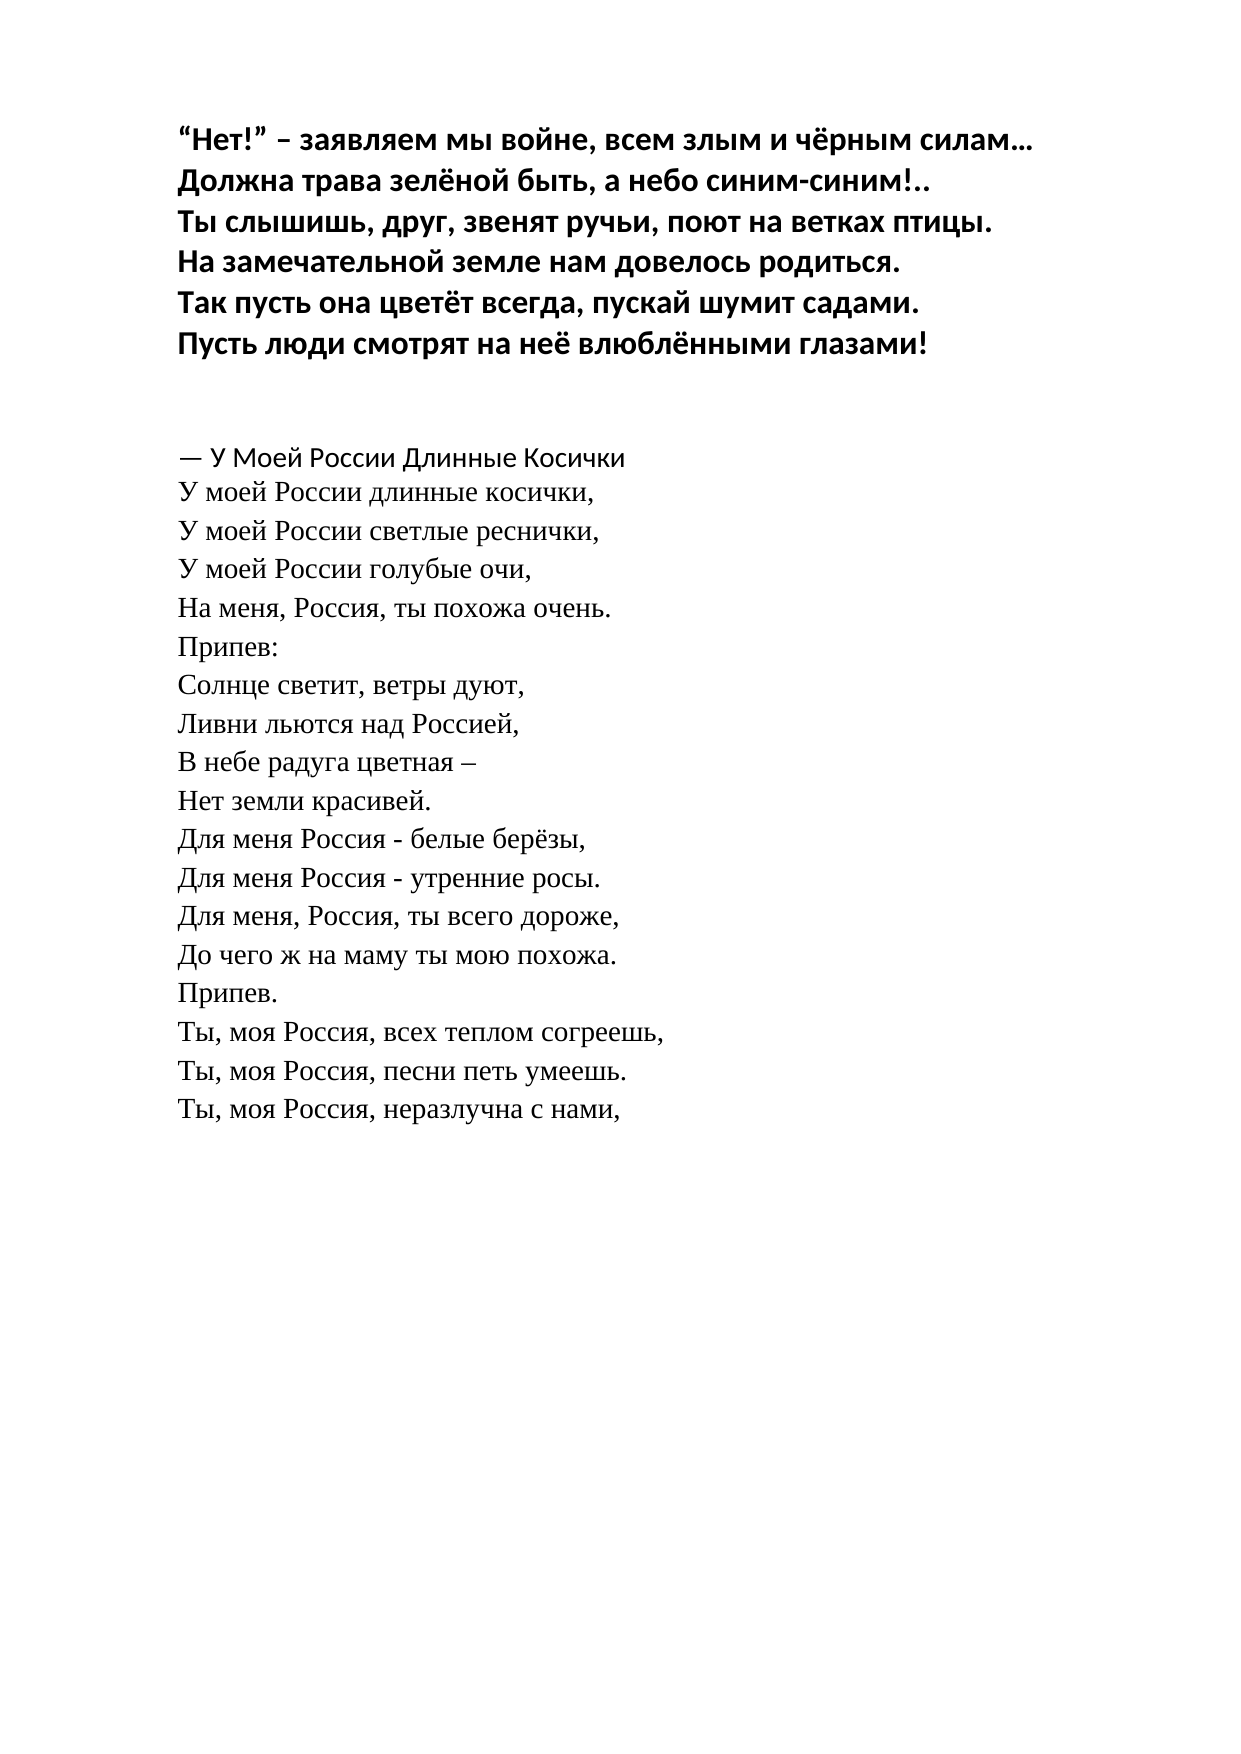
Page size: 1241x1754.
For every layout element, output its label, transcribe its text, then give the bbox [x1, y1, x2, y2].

text У моей России длинные косички, У моей России светлые реснички, У моей России голубые очи, На меня, Россия, ты похожа очень. Припев: Солнце светит, ветры дуют, Ливни льются над Россией, В небе радуга цветная – Нет земли красивей. Для меня Россия - белые берёзы, Для меня Россия - утренние росы. Для меня, Россия, ты всего дороже, До чего ж на маму ты мою похожа. Припев. Ты, моя Россия, всех теплом согреешь, Ты, моя Россия, песни петь умеешь. Ты, моя Россия, неразлучна с нами, [177, 474, 1152, 1157]
text Ты слышишь, друг, звенят ручьи, поют на ветках птицы. [177, 199, 1152, 240]
text — У Моей России Длинные Косички [177, 439, 1152, 474]
text Должна трава зелёной быть, а небо синим-синим!.. [177, 159, 1152, 199]
text Так пусть она цветёт всегда, пускай шумит садами. [177, 281, 1152, 322]
text Пусть люди смотрят на неё влюблёнными глазами! [177, 322, 1152, 362]
text На замечательной земле нам довелось родиться. [177, 240, 1152, 281]
text “Нет!” – заявляем мы войне, всем злым и чёрным силам… [177, 118, 1152, 159]
